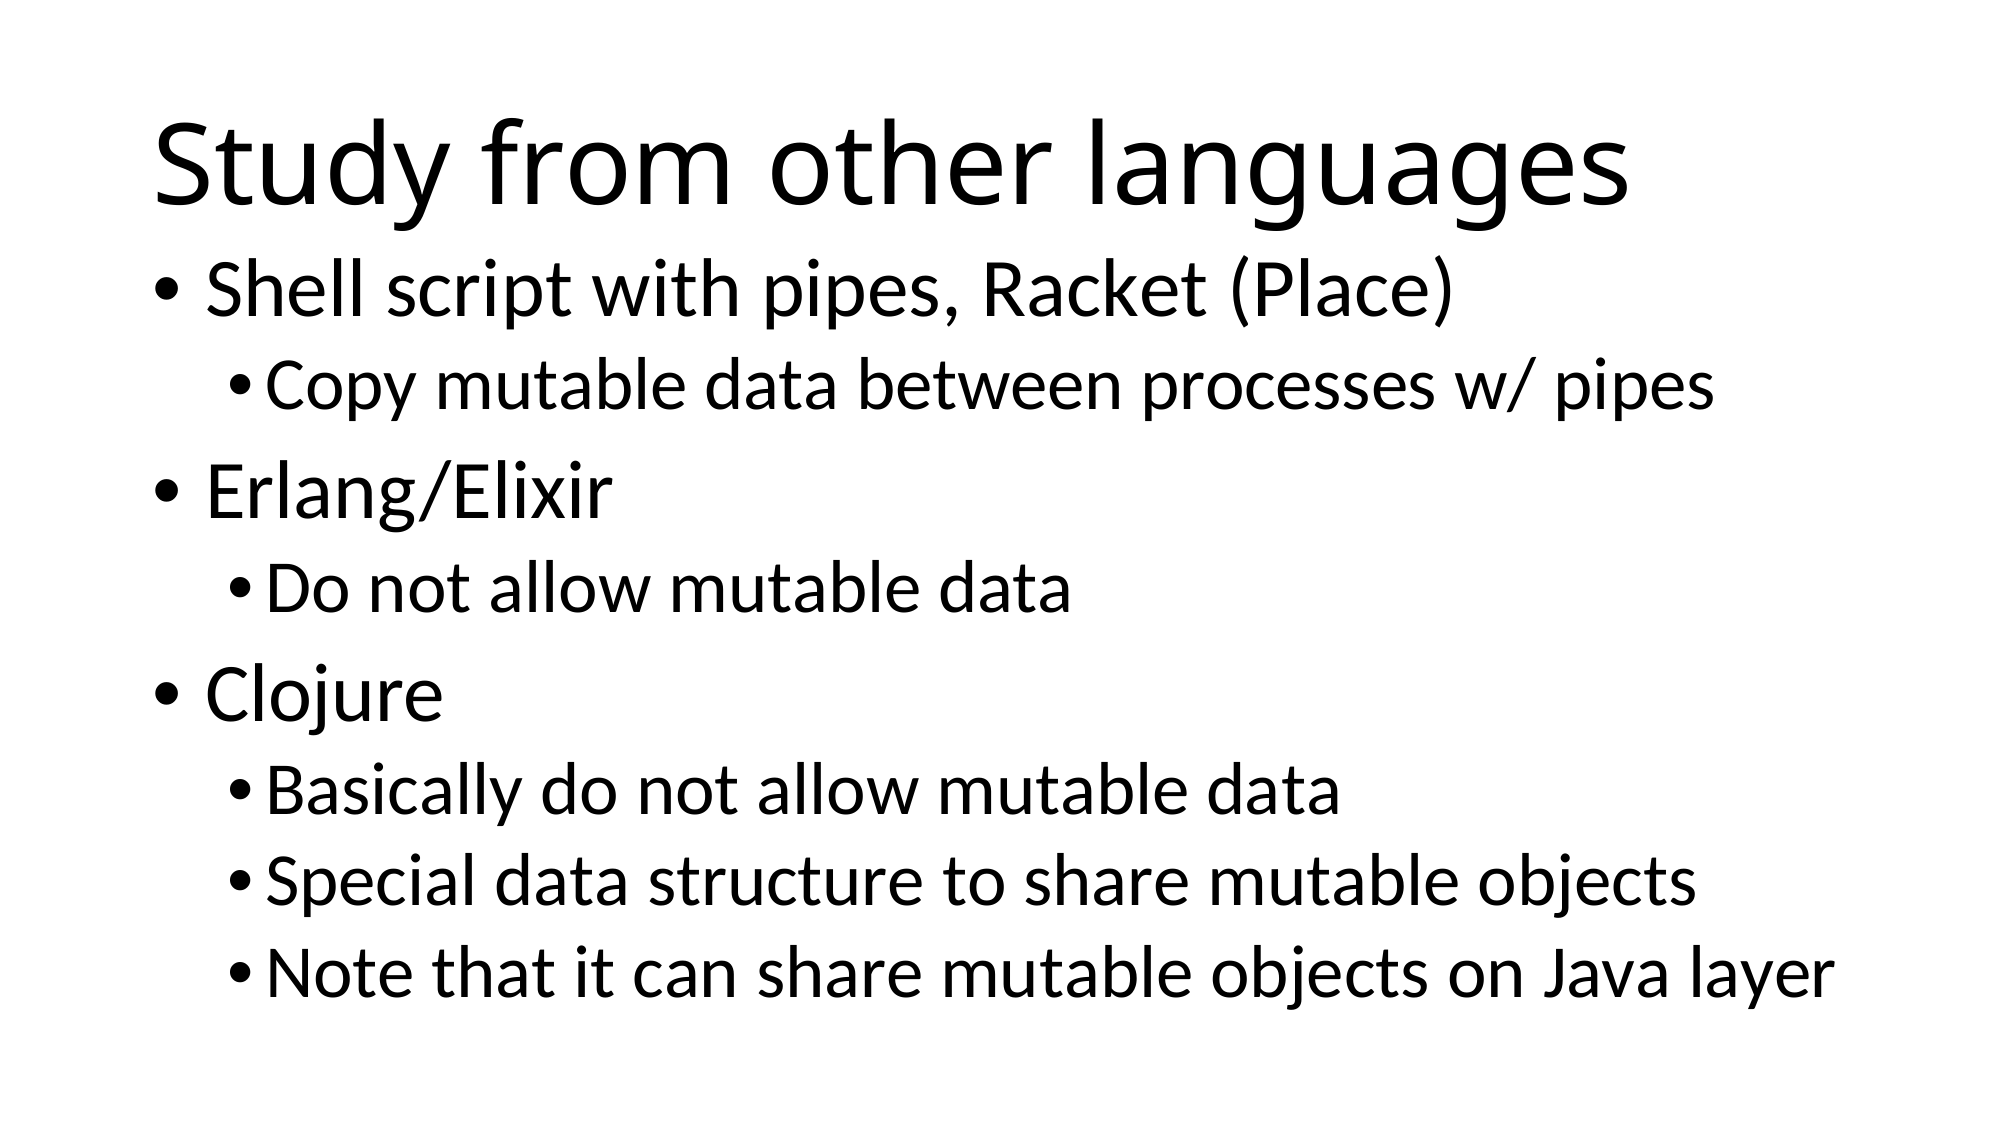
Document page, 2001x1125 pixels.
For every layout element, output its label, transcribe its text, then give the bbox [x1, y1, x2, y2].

list Basically do not allow mutable data [227, 741, 1846, 833]
list Do not allow mutable data [227, 539, 1846, 630]
text • Erlang/Elixir [152, 437, 1846, 539]
list Copy mutable data between processes w/ pipes [227, 337, 1846, 428]
text Study from other languages [152, 104, 1846, 230]
text • Shell script with pipes, Racket (Place) [152, 235, 1846, 337]
text • Clojure [152, 640, 1846, 741]
list Special data structure to share mutable objects [227, 833, 1846, 924]
list Note that it can share mutable objects on Java layer [227, 924, 1846, 1016]
